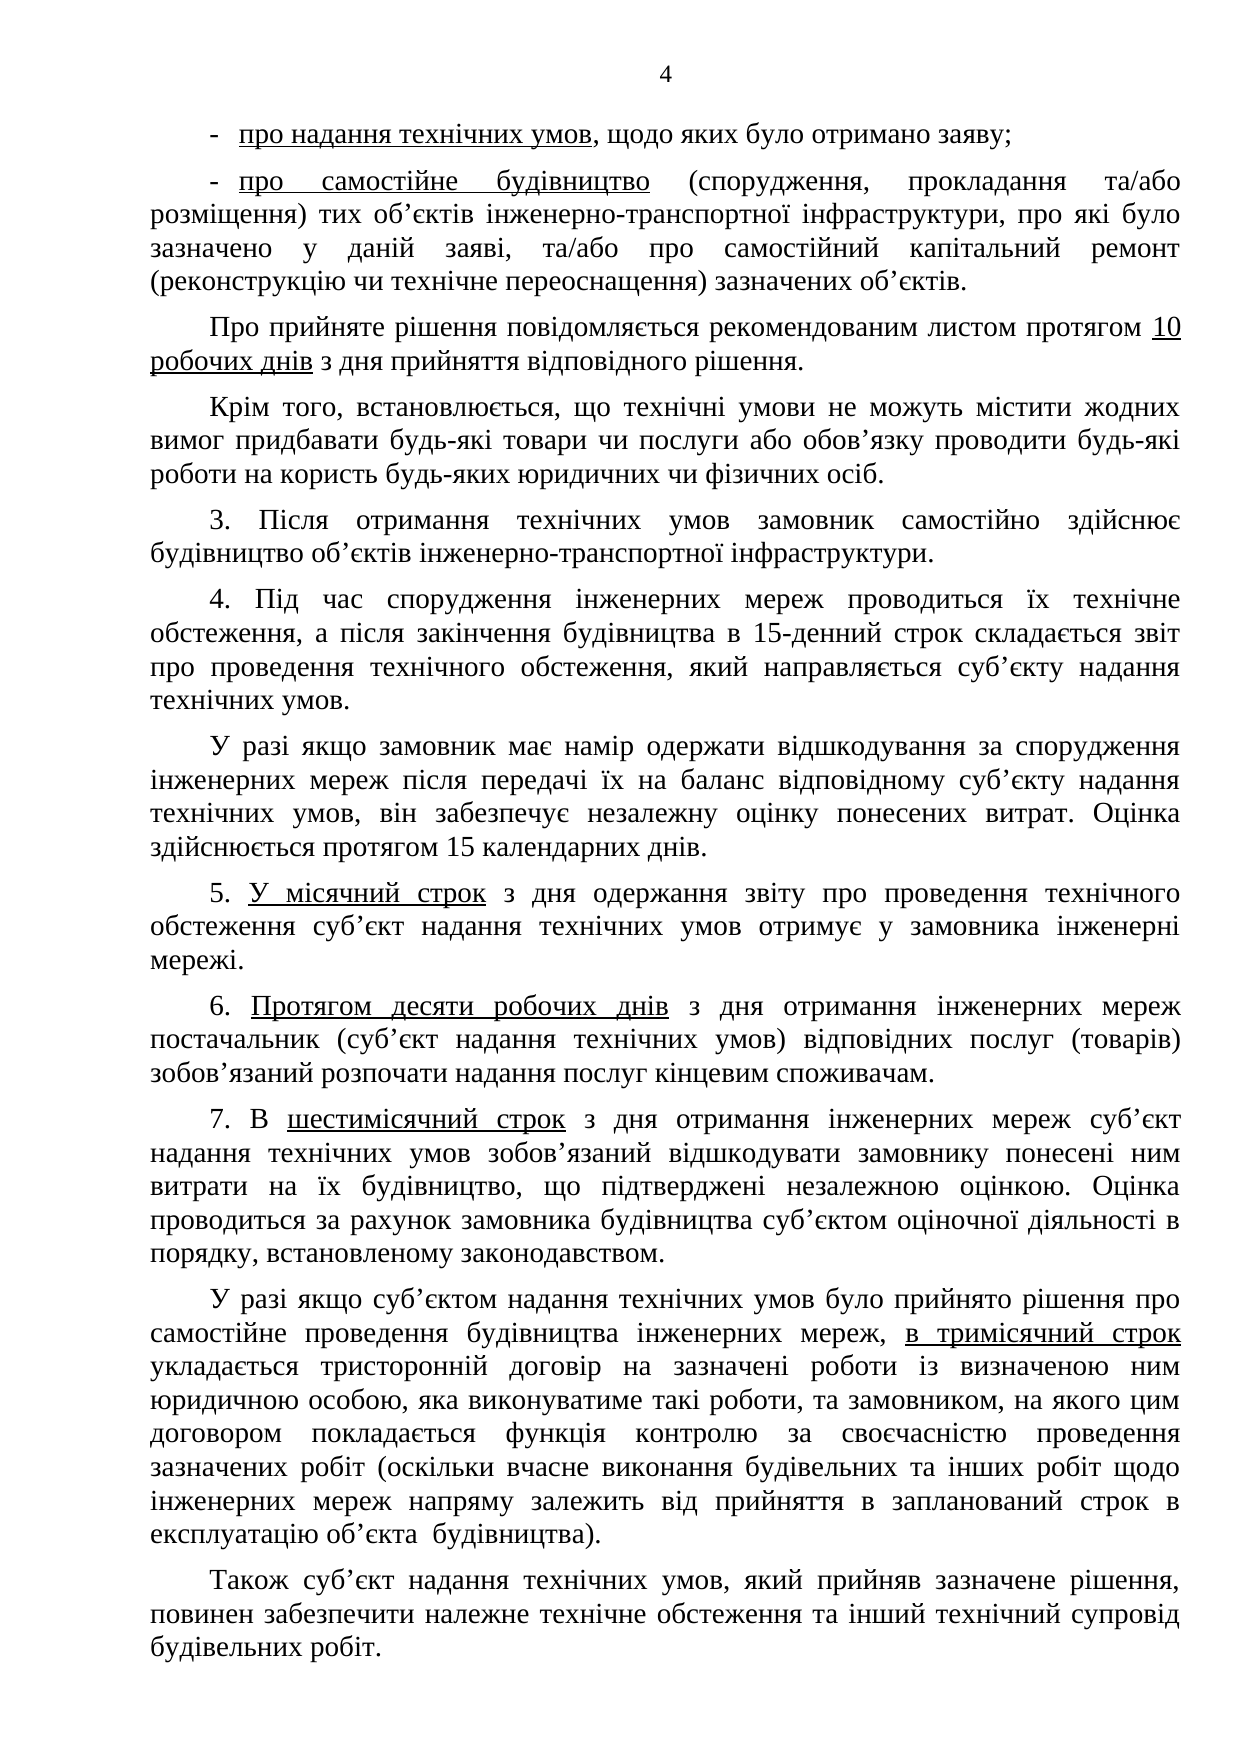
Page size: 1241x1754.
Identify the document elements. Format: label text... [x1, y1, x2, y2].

text У разі якщо суб’єктом надання технічних умов було прийнято рішення про самостійне проведення будівництва інженерних мереж, в тримісячний строк укладається тристоронній договір на зазначені роботи із визначеною ним юридичною особою, яка виконуватиме такі роботи, та замовником, на якого цим договором покладається функція контролю за своєчасністю проведення зазначених робіт (оскільки вчасне виконання будівельних та інших робіт щодо інженерних мереж напряму залежить від прийняття в запланований строк в експлуатацію об’єкта будівництва). [150, 1281, 1181, 1550]
text Про прийняте рішення повідомляється рекомендованим листом протягом 10 робочих днів з дня прийняття відповідного рішення. [150, 309, 1181, 376]
text 5. У місячний строк з дня одержання звіту про проведення технічного обстеження суб’єкт надання технічних умов отримує у замовника інженерні мережі. [150, 875, 1181, 976]
text Також суб’єкт надання технічних умов, який прийняв зазначене рішення, повинен забезпечити належне технічне обстеження та інший технічний супровід будівельних робіт. [150, 1562, 1181, 1663]
text 7. В шестимісячний строк з дня отримання інженерних мереж суб’єкт надання технічних умов зобов’язаний відшкодувати замовнику понесені ним витрати на їх будівництво, що підтверджені незалежною оцінкою. Оцінка проводиться за рахунок замовника будівництва суб’єктом оціночної діяльності в порядку, встановленому законодавством. [150, 1101, 1181, 1269]
text 6. Протягом десяти робочих днів з дня отримання інженерних мереж постачальник (суб’єкт надання технічних умов) відповідних послуг (товарів) зобов’язаний розпочати надання послуг кінцевим споживачам. [150, 988, 1181, 1089]
list про самостійне будівництво (спорудження, прокладання та/або розміщення) тих об’єктів інженерно-транспортної інфраструктури, про які було зазначено у даній заяві, та/або про самостійний капітальний ремонт (реконструкцію чи технічне переоснащення) зазначених об’єктів. [150, 163, 1181, 297]
text У разі якщо замовник має намір одержати відшкодування за спорудження інженерних мереж після передачі їх на баланс відповідному суб’єкту надання технічних умов, він забезпечує незалежну оцінку понесених витрат. Оцінка здійснюється протягом 15 календарних днів. [150, 728, 1181, 862]
text 4. Під час спорудження інженерних мереж проводиться їх технічне обстеження, а після закінчення будівництва в 15-денний строк складається звіт про проведення технічного обстеження, який направляється суб’єкту надання технічних умов. [150, 582, 1181, 716]
list про надання технічних умов, щодо яких було отримано заяву; [150, 117, 1181, 150]
text 3. Після отримання технічних умов замовник самостійно здійснює будівництво об’єктів інженерно-транспортної інфраструктури. [150, 502, 1181, 569]
text Крім того, встановлюється, що технічні умови не можуть містити жодних вимог придбавати будь-які товари чи послуги або обов’язку проводити будь-які роботи на користь будь-яких юридичних чи фізичних осіб. [150, 389, 1181, 489]
